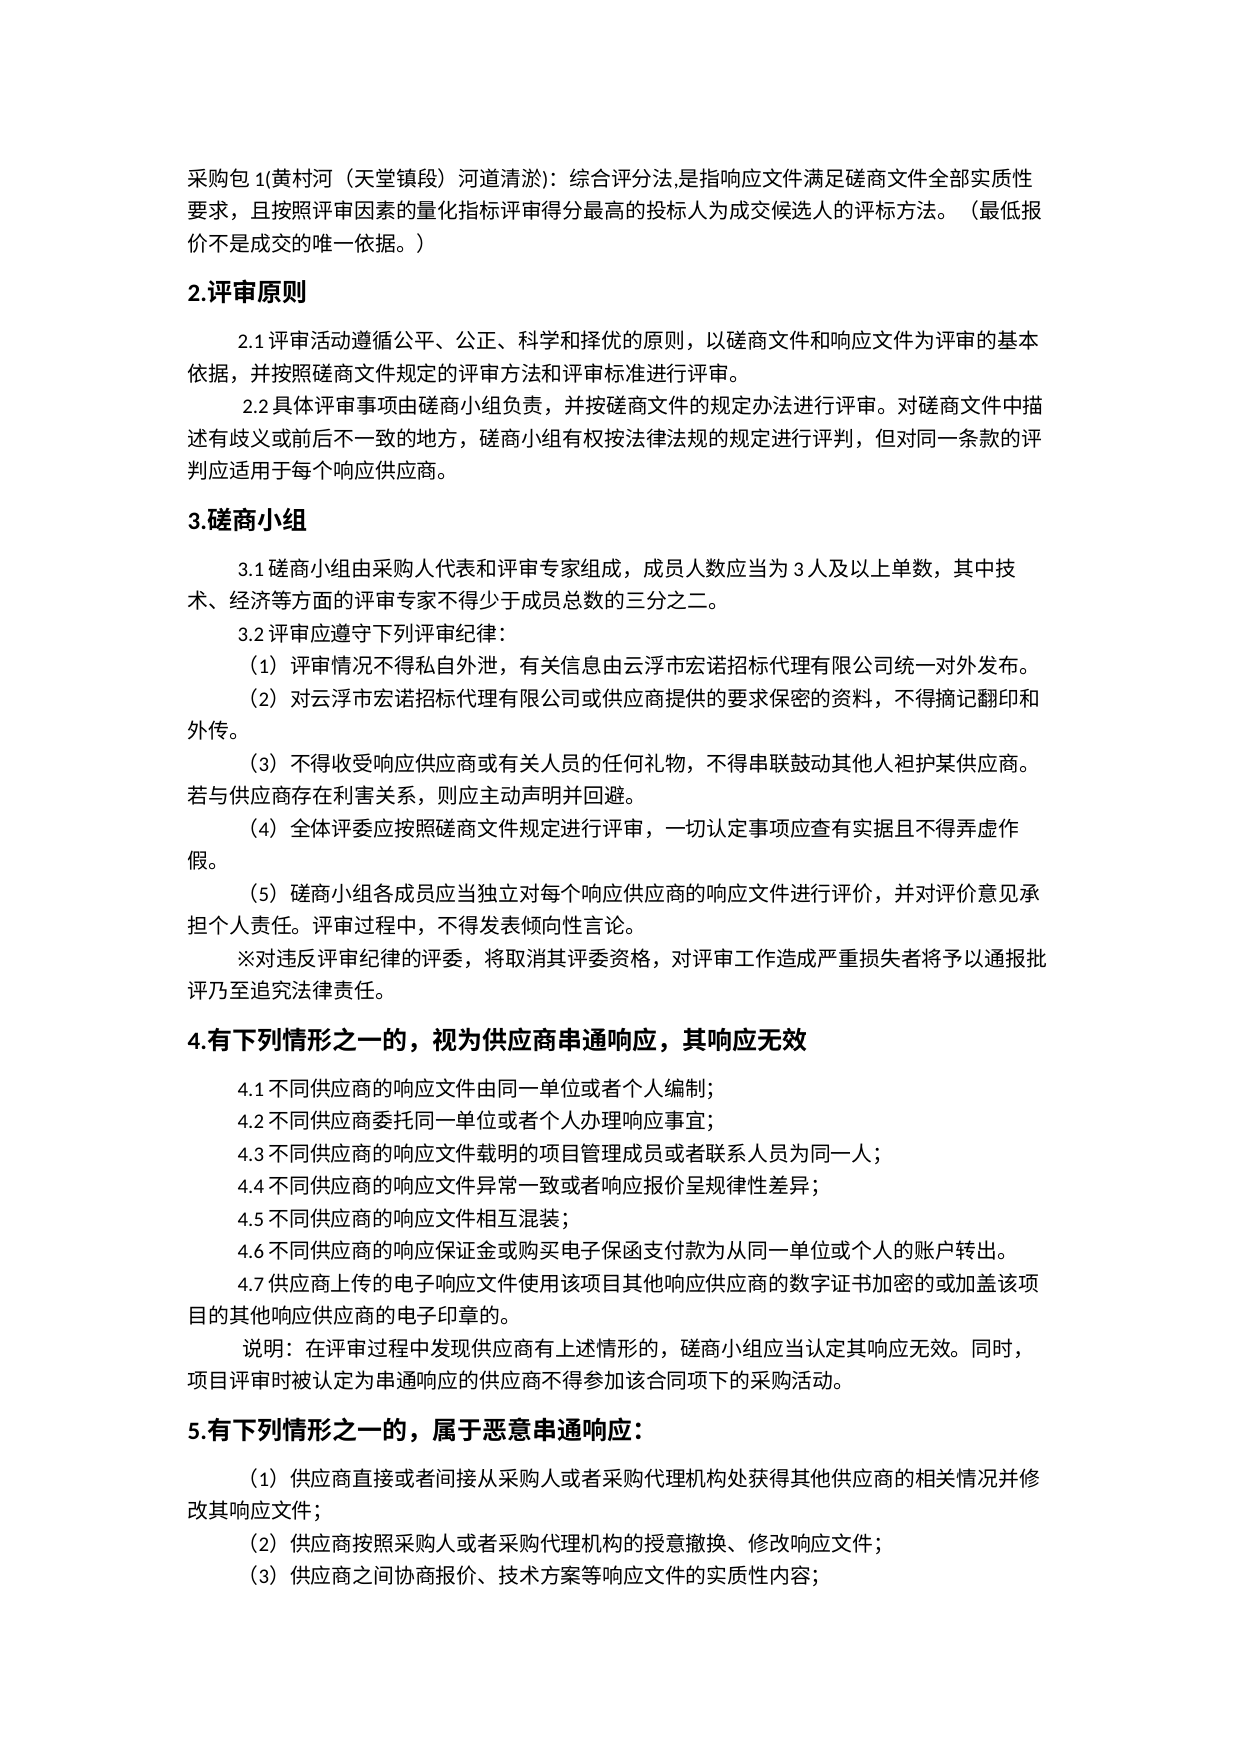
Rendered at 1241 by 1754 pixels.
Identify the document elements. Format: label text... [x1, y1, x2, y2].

text （3）供应商之间协商报价、技术方案等响应文件的实质性内容； [187, 1559, 1053, 1592]
text 2.1评审活动遵循公平、公正、科学和择优的原则，以磋商文件和响应文件为评审的基本依据，并按照磋商文件规定的评审方法和评审标准进行评审。 [187, 324, 1053, 389]
text 3.磋商小组 [187, 487, 1053, 552]
text 3.1磋商小组由采购人代表和评审专家组成，成员人数应当为3人及以上单数，其中技术、经济等方面的评审专家不得少于成员总数的三分之二。 [187, 552, 1053, 617]
text 4.5不同供应商的响应文件相互混装； [187, 1202, 1053, 1234]
text （4）全体评委应按照磋商文件规定进行评审，一切认定事项应查有实据且不得弄虚作假。 [187, 812, 1053, 877]
text （1）供应商直接或者间接从采购人或者采购代理机构处获得其他供应商的相关情况并修改其响应文件； [187, 1462, 1053, 1527]
text 4.1不同供应商的响应文件由同一单位或者个人编制； [187, 1072, 1053, 1104]
text 4.2不同供应商委托同一单位或者个人办理响应事宜； [187, 1104, 1053, 1137]
text 4.有下列情形之一的，视为供应商串通响应，其响应无效 [187, 1007, 1053, 1072]
text 4.4不同供应商的响应文件异常一致或者响应报价呈规律性差异； [187, 1169, 1053, 1202]
text 说明：在评审过程中发现供应商有上述情形的，磋商小组应当认定其响应无效。同时，项目评审时被认定为串通响应的供应商不得参加该合同项下的采购活动。 [187, 1332, 1053, 1397]
text 3.2评审应遵守下列评审纪律： [187, 617, 1053, 649]
text 4.7供应商上传的电子响应文件使用该项目其他响应供应商的数字证书加密的或加盖该项目的其他响应供应商的电子印章的。 [187, 1267, 1053, 1332]
text （2）供应商按照采购人或者采购代理机构的授意撤换、修改响应文件； [187, 1527, 1053, 1559]
text 5.有下列情形之一的，属于恶意串通响应： [187, 1397, 1053, 1462]
text 4.3不同供应商的响应文件载明的项目管理成员或者联系人员为同一人； [187, 1137, 1053, 1169]
text 4.6不同供应商的响应保证金或购买电子保函支付款为从同一单位或个人的账户转出。 [187, 1234, 1053, 1267]
text （5）磋商小组各成员应当独立对每个响应供应商的响应文件进行评价，并对评价意见承担个人责任。评审过程中，不得发表倾向性言论。 [187, 877, 1053, 942]
text （1）评审情况不得私自外泄，有关信息由云浮市宏诺招标代理有限公司统一对外发布。 [187, 649, 1053, 682]
text ※对违反评审纪律的评委，将取消其评委资格，对评审工作造成严重损失者将予以通报批评乃至追究法律责任。 [187, 942, 1053, 1007]
text 2.2具体评审事项由磋商小组负责，并按磋商文件的规定办法进行评审。对磋商文件中描述有歧义或前后不一致的地方，磋商小组有权按法律法规的规定进行评判，但对同一条款的评判应适用于每个响应供应商。 [187, 389, 1053, 487]
text （3）不得收受响应供应商或有关人员的任何礼物，不得串联鼓动其他人袒护某供应商。若与供应商存在利害关系，则应主动声明并回避。 [187, 747, 1053, 812]
text （2）对云浮市宏诺招标代理有限公司或供应商提供的要求保密的资料，不得摘记翻印和外传。 [187, 682, 1053, 747]
text 2.评审原则 [187, 259, 1053, 324]
text 采购包1(黄村河（天堂镇段）河道清淤)：综合评分法,是指响应文件满足磋商文件全部实质性要求，且按照评审因素的量化指标评审得分最高的投标人为成交候选人的评标方法。（最低报价不是成交的唯一依据。） [187, 162, 1053, 259]
